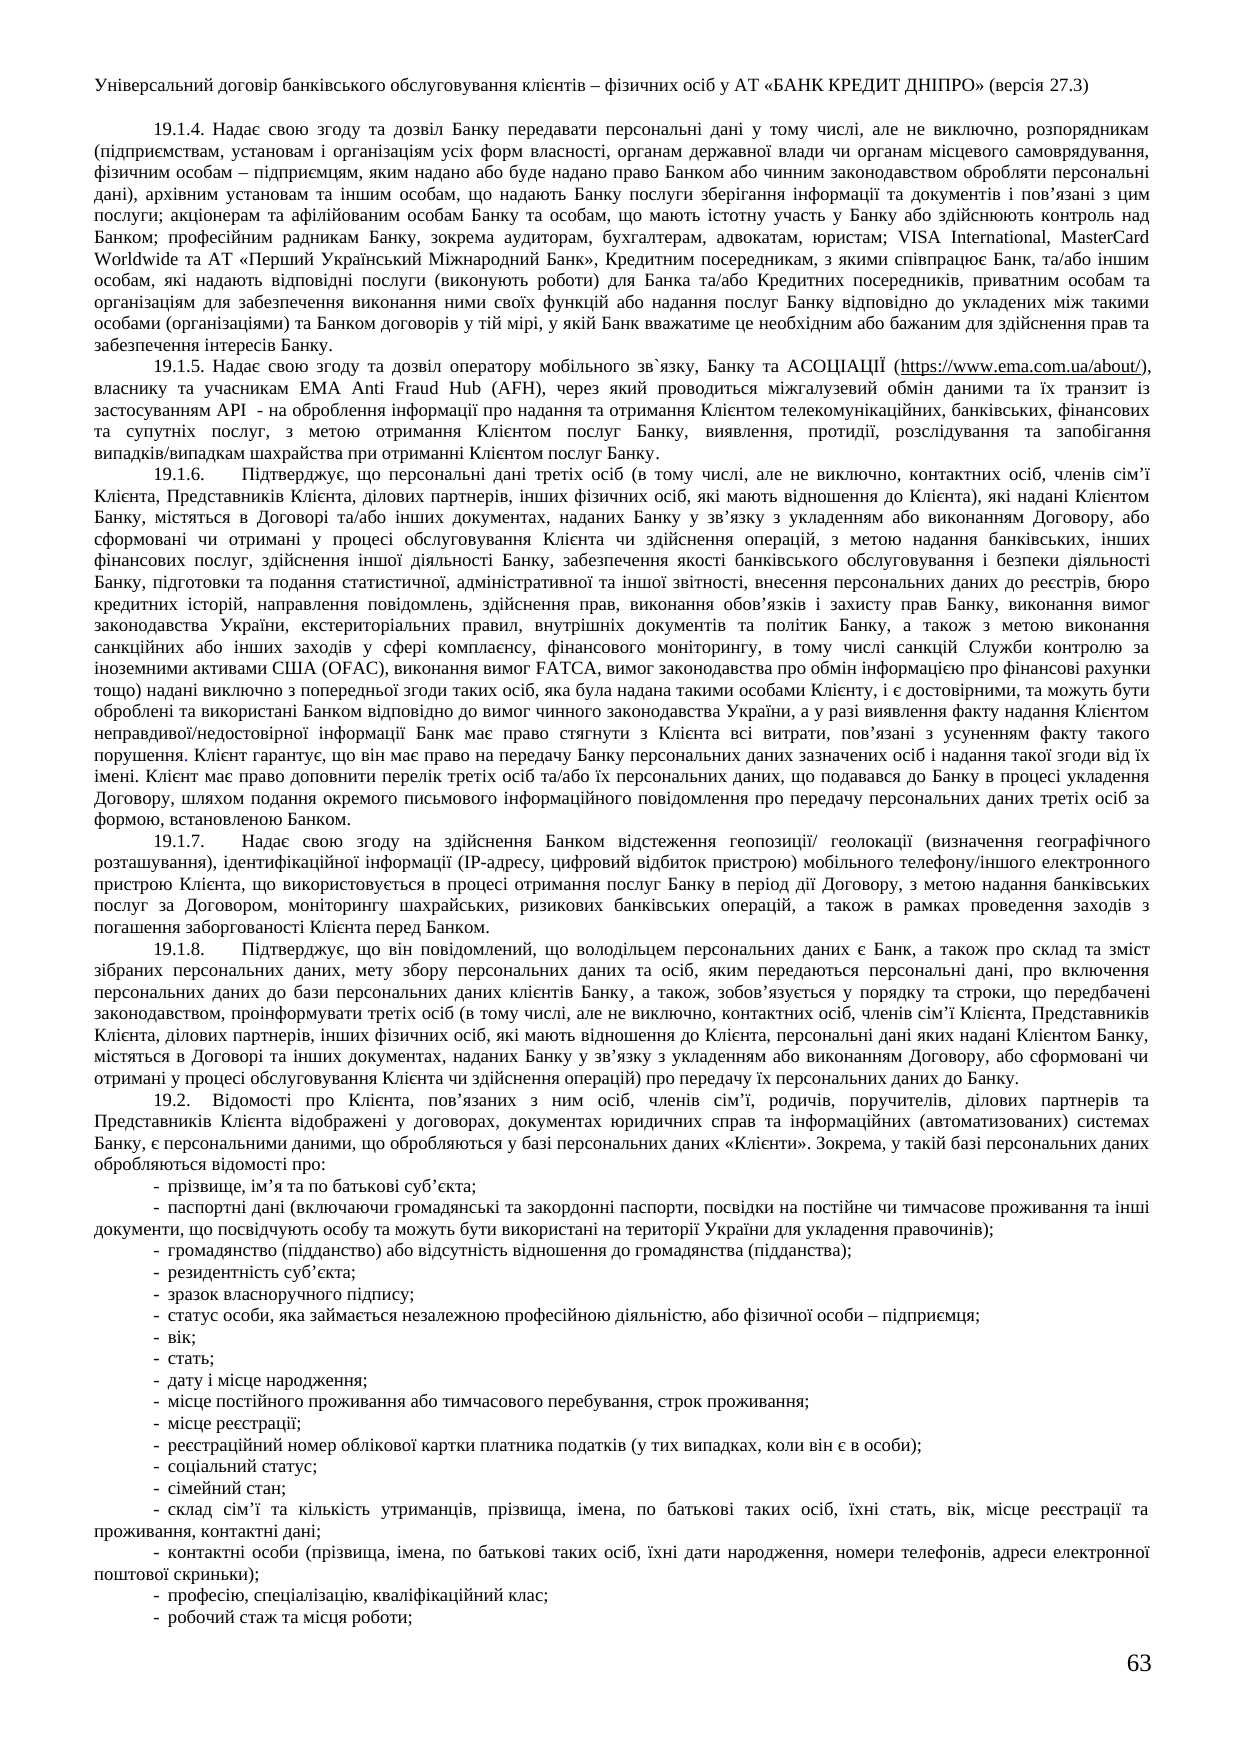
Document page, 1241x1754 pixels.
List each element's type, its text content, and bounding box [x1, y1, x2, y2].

list місце постійного проживання або тимчасового перебування, строк проживання; [94, 1390, 1152, 1412]
list зразок власноручного підпису; [94, 1282, 1152, 1304]
list Надає свою згоду та дозвіл оператору мобільного зв`язку, Банку та АСОЦІАЦІЇ (https://www.ema.com.ua/about/), власнику та учасникам ЕМА Anti Fraud Hub (AFH), через який проводиться міжгалузевий обмін даними та їх транзит із застосуванням API - на оброблення інформації про надання та отримання Клієнтом телекомунікаційних, банківських, фінансових та супутніх послуг, з метою отримання Клієнтом послуг Банку, виявлення, протидії, розслідування та запобігання випадків/випадкам шахрайства при отриманні Клієнтом послуг Банку. [94, 355, 1152, 463]
list Надає свою згоду на здійснення Банком відстеження геопозиції/ геолокації (визначення географічного розташування), ідентифікаційної інформації (ІР-адресу, цифровий відбиток пристрою) мобільного телефону/іншого електронного пристрою Клієнта, що використовується в процесі отримання послуг Банку в період дії Договору, з метою надання банківських послуг за Договором, моніторингу шахрайських, ризикових банківських операцій, а також в рамках проведення заходів з погашення заборгованості Клієнта перед Банком. [94, 830, 1152, 937]
list робочий стаж та місця роботи; [94, 1606, 1152, 1627]
list стать; [94, 1347, 1152, 1369]
list паспортні дані (включаючи громадянські та закордонні паспорти, посвідки на постійне чи тимчасове проживання та інші документи, що посвідчують особу та можуть бути використані на території України для укладення правочинів); [94, 1196, 1152, 1239]
list Підтверджує, що він повідомлений, що володільцем персональних даних є Банк, а також про склад та зміст зібраних персональних даних, мету збору персональних даних та осіб, яким передаються персональні дані, про включення персональних даних до бази персональних даних клієнтів Банку, а також, зобов’язується у порядку та строки, що передбачені законодавством, проінформувати третіх осіб (в тому числі, але не виключно, контактних осіб, членів сім’ї Клієнта, Представників Клієнта, ділових партнерів, інших фізичних осіб, які мають відношення до Клієнта, персональні дані яких надані Клієнтом Банку, містяться в Договорі та інших документах, наданих Банку у зв’язку з укладенням або виконанням Договору, або сформовані чи отримані у процесі обслуговування Клієнта чи здійснення операцій) про передачу їх персональних даних до Банку. [94, 937, 1152, 1088]
list сімейний стан; [94, 1477, 1152, 1498]
list Відомості про Клієнта, пов’язаних з ним осіб, членів сім’ї, родичів, поручителів, ділових партнерів та Представників Клієнта відображені у договорах, документах юридичних справ та інформаційних (автоматизованих) системах Банку, є персональними даними, що обробляються у базі персональних даних «Клієнти». Зокрема, у такій базі персональних даних обробляються відомості про: [94, 1088, 1152, 1175]
list склад сім’ї та кількість утриманців, прізвища, імена, по батькові таких осіб, їхні стать, вік, місце реєстрації та проживання, контактні дані; [94, 1498, 1152, 1541]
list прізвище, ім’я та по батькові суб’єкта; [94, 1175, 1152, 1196]
list контактні особи (прізвища, імена, по батькові таких осіб, їхні дати народження, номери телефонів, адреси електронної поштової скриньки); [94, 1541, 1152, 1584]
list місце реєстрації; [94, 1412, 1152, 1433]
list соціальний статус; [94, 1455, 1152, 1477]
list Надає свою згоду та дозвіл Банку передавати персональні дані у тому числі, але не виключно, розпорядникам (підприємствам, установам і організаціям усіх форм власності, органам державної влади чи органам місцевого самоврядування, фізичним особам – підприємцям, яким надано або буде надано право Банком або чинним законодавством обробляти персональні дані), архівним установам та іншим особам, що надають Банку послуги зберігання інформації та документів і пов’язані з цим послуги; акціонерам та афілійованим особам Банку та особам, що мають істотну участь у Банку або здійснюють контроль над Банком; професійним радникам Банку, зокрема аудиторам, бухгалтерам, адвокатам, юристам; VISA International, MasterСard Worldwide та АТ «Перший Український Міжнародний Банк», Кредитним посередникам, з якими співпрацює Банк, та/або іншим особам, які надають відповідні послуги (виконують роботи) для Банка та/або Кредитних посередників, приватним особам та організаціям для забезпечення виконання ними своїх функцій або надання послуг Банку відповідно до укладених між такими особами (організаціями) та Банком договорів у тій мірі, у якій Банк вважатиме це необхідним або бажаним для здійснення прав та забезпечення інтересів Банку. [94, 118, 1152, 355]
list професію, спеціалізацію, кваліфікаційний клас; [94, 1584, 1152, 1606]
list реєстраційний номер облікової картки платника податків (у тих випадках, коли він є в особи); [94, 1433, 1152, 1455]
list громадянство (підданство) або відсутність відношення до громадянства (підданства); [94, 1239, 1152, 1261]
list резидентність суб’єкта; [94, 1261, 1152, 1282]
list Підтверджує, що персональні дані третіх осіб (в тому числі, але не виключно, контактних осіб, членів сім’ї Клієнта, Представників Клієнта, ділових партнерів, інших фізичних осіб, які мають відношення до Клієнта), які надані Клієнтом Банку, містяться в Договорі та/або інших документах, наданих Банку у зв’язку з укладенням або виконанням Договору, або сформовані чи отримані у процесі обслуговування Клієнта чи здійснення операцій, з метою надання банківських, інших фінансових послуг, здійснення іншої діяльності Банку, забезпечення якості банківського обслуговування і безпеки діяльності Банку, підготовки та подання статистичної, адміністративної та іншої звітності, внесення персональних даних до реєстрів, бюро кредитних історій, направлення повідомлень, здійснення прав, виконання обов’язків і захисту прав Банку, виконання вимог законодавства України, екстериторіальних правил, внутрішніх документів та політик Банку, а також з метою виконання санкційних або інших заходів у сфері комплаєнсу, фінансового моніторингу, в тому числі санкцій Служби контролю за іноземними активами США (OFAC), виконання вимог FATCA, вимог законодавства про обмін інформацією про фінансові рахунки тощо) надані виключно з попередньої згоди таких осіб, яка була надана такими особами Клієнту, і є достовірними, та можуть бути оброблені та використані Банком відповідно до вимог чинного законодавства України, а у разі виявлення факту надання Клієнтом неправдивої/недостовірної інформації Банк має право стягнути з Клієнта всі витрати, пов’язані з усуненням факту такого порушення. Клієнт гарантує, що він має право на передачу Банку персональних даних зазначених осіб і надання такої згоди від їх імені. Клієнт має право доповнити перелік третіх осіб та/або їх персональних даних, що подавався до Банку в процесі укладення Договору, шляхом подання окремого письмового інформаційного повідомлення про передачу персональних даних третіх осіб за формою, встановленою Банком. [94, 463, 1152, 830]
list вік; [94, 1326, 1152, 1347]
list статус особи, яка займається незалежною професійною діяльністю, або фізичної особи – підприємця; [94, 1304, 1152, 1326]
list дату і місце народження; [94, 1369, 1152, 1390]
